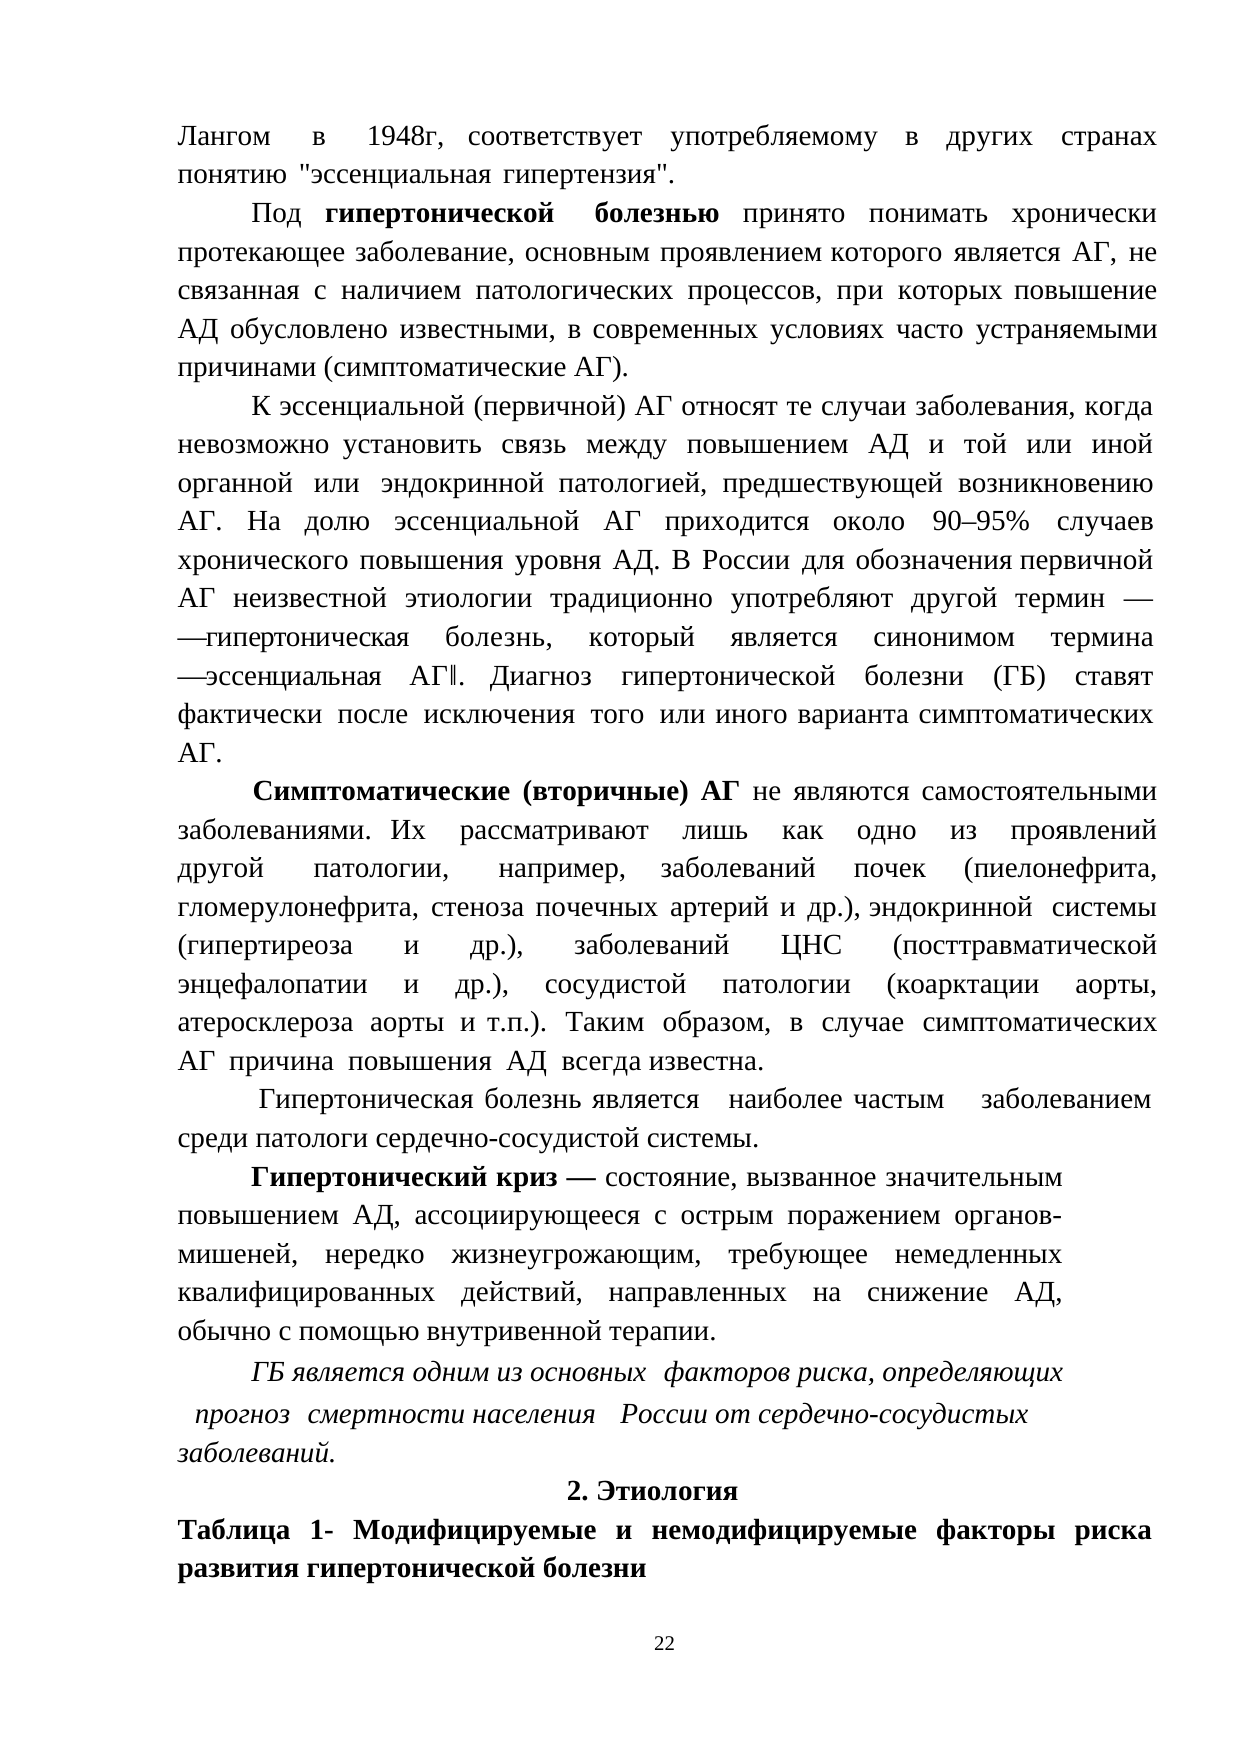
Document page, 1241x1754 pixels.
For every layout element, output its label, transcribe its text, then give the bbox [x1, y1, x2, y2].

text ГБ является одним из основных факторов риска, определяющих [177, 1354, 1152, 1388]
text Симптоматические (вторичные) АГ не являются самостоятельными заболеваниями. Их рассматривают лишь как одно из проявлений другой патологии, например, заболеваний почек (пиелонефрита, гломерулонефрита, стеноза почечных артерий и др.), эндокринной системы (гипертиреоза и др.), заболеваний ЦНС (посттравматической энцефалопатии и др.), сосудистой патологии (коарктации аорты, атеросклероза аорты и т.п.). Таким образом, в случае симптоматических АГ причина повышения АД всегда известна. [177, 773, 1157, 1077]
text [177, 118, 1157, 190]
text Таблица 1- Модифицируемые и немодифицируемые факторы риска развития гипертонической болезни [177, 1512, 1153, 1584]
text прогноз смертности населения России от сердечно-сосудистых заболеваний. [177, 1396, 1152, 1468]
text К эссенциальной (первичной) АГ относят те случаи заболевания, когда невозможно установить связь между повышением АД и той или иной органной или эндокринной патологией, предшествующей возникновению АГ. На долю эссенциальной АГ приходится около 90–95% случаев хронического повышения уровня АД. В России для обозначения первичной АГ неизвестной этиологии традиционно употребляют другой термин — ―гипертоническая болезнь, который является синонимом термина ―эссенциальная АГ‖. Диагноз гипертонической болезни (ГБ) ставят фактически после исключения того или иного варианта симптоматических АГ. [177, 388, 1153, 768]
text 2. Этиология [567, 1473, 1154, 1507]
text Гипертонический криз — cостояние, вызванное значительным повышением АД, ассоциирующееся с острым поражением органов-мишеней, нередко жизнеугрожающим, требующее немедленных квалифицированных действий, направленных на снижение АД, обычно с помощью внутривенной терапии. [177, 1159, 1063, 1346]
text Гипертоническая болезнь является наиболее частым заболеванием среди патологи сердечно-сосудистой системы. [177, 1082, 1152, 1154]
text Под гипертонической болезнью принято понимать хронически протекающее заболевание, основным проявлением которого является АГ, не связанная с наличием патологических процессов, при которых повышение АД обусловлено известными, в современных условиях часто устраняемыми причинами (симптоматические АГ). [177, 195, 1157, 383]
